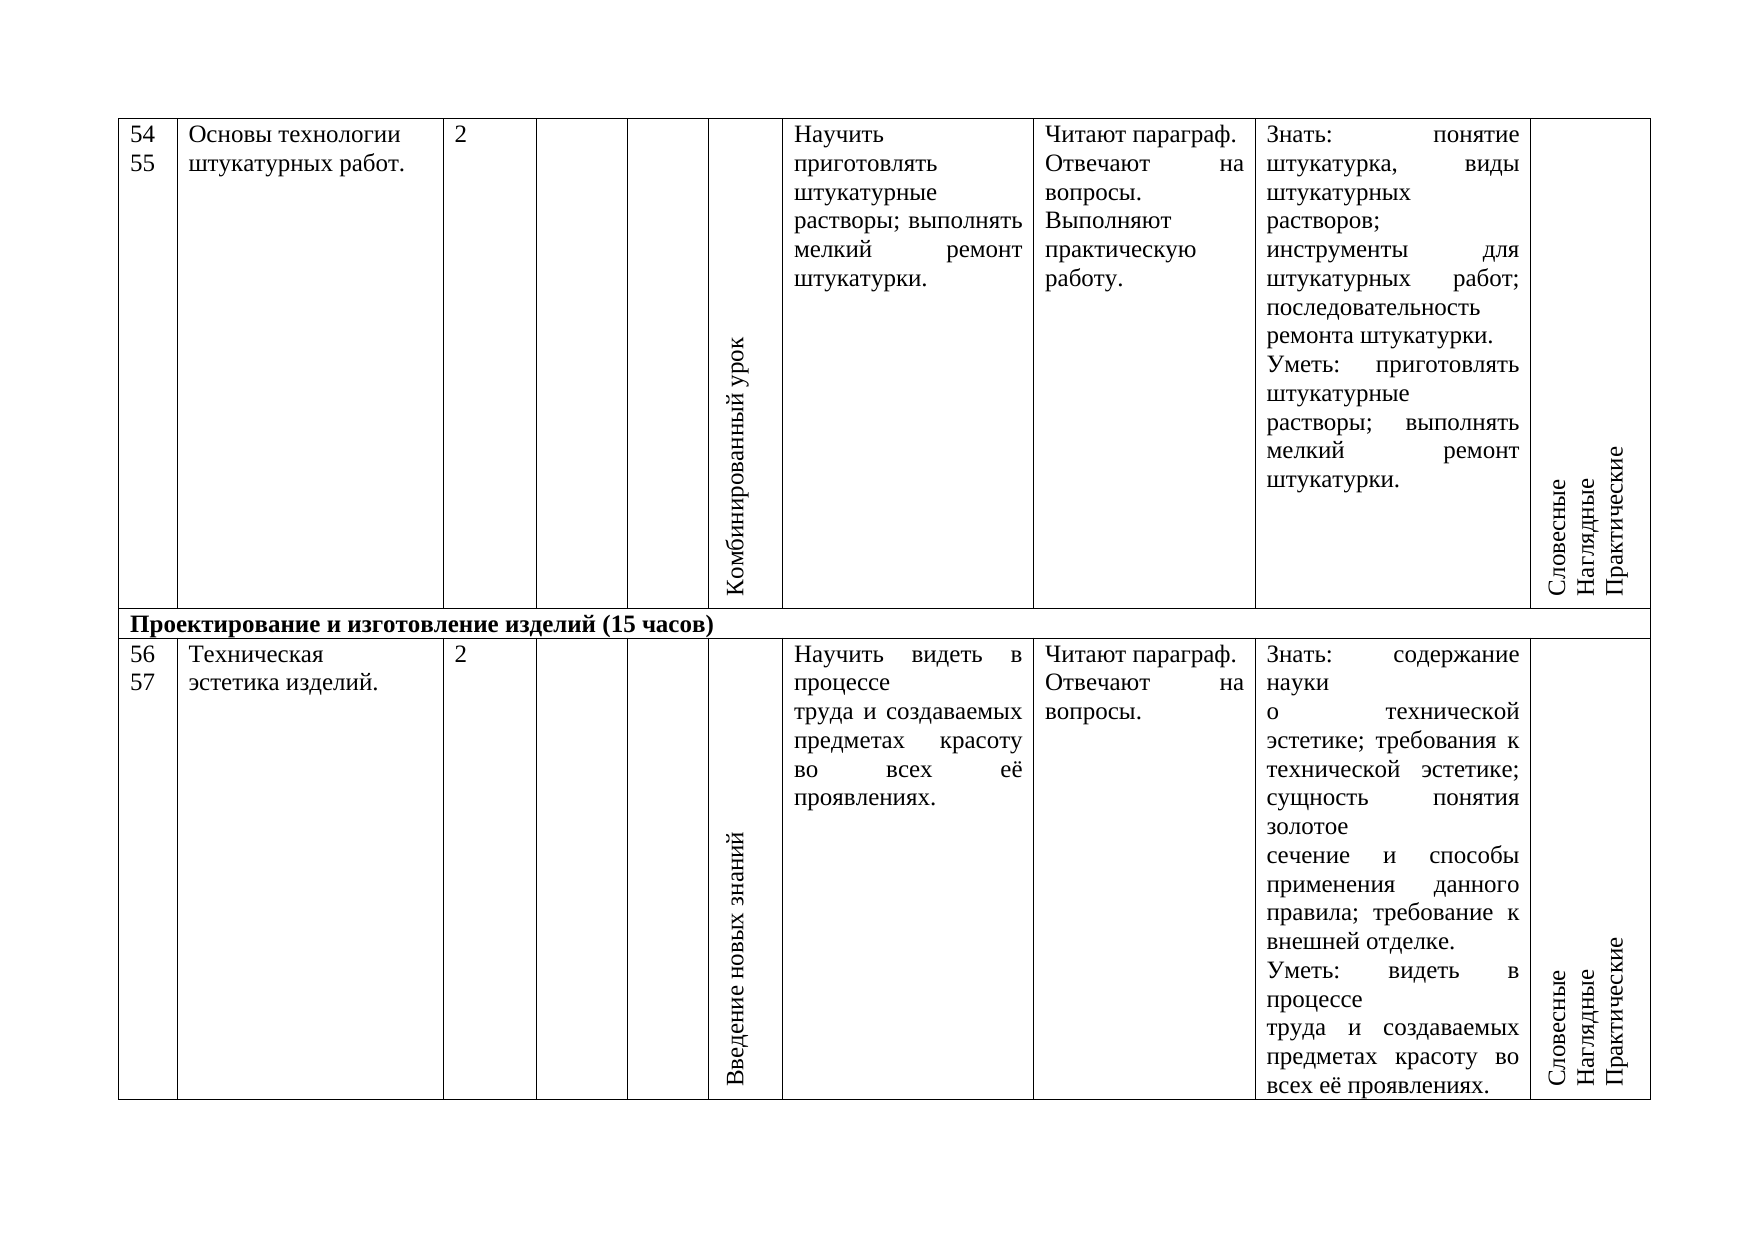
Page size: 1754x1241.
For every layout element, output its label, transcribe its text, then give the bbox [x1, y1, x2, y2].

table_cell 2 [444, 119, 536, 608]
table_cell [537, 639, 627, 1099]
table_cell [1531, 119, 1650, 608]
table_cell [709, 639, 782, 1099]
table_cell 2 [444, 639, 536, 1099]
table_cell Проектирование и изготовление изделий (15 часов) [119, 609, 1650, 638]
table_cell 54 55 [119, 119, 177, 608]
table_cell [1034, 119, 1255, 608]
table_cell Научить видеть в процессе труда и создаваемых предметах красоту во всех её проявлениях. [783, 639, 1033, 1099]
table_cell [628, 119, 708, 608]
table_cell [628, 639, 708, 1099]
table_cell Техническая эстетика изделий. [178, 639, 443, 1099]
table_cell Знать: содержание науки о технической эстетике; требования к технической эстетике; сущность понятия золотое сечение и способы применения данного правила; требование к внешней отделке. Уметь: видеть в процессе труда и создаваемых предметах красоту во всех её проявлениях. [1256, 639, 1530, 1099]
table_cell [537, 119, 627, 608]
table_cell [709, 119, 782, 608]
table_cell Основы технологии штукатурных работ. [178, 119, 443, 608]
table_cell 56 57 [119, 639, 177, 1099]
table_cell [1034, 639, 1255, 1099]
table_cell Словесные Наглядные Практические [1531, 639, 1650, 1099]
table_cell Научить приготовлять штукатурные растворы; выполнять мелкий ремонт штукатурки. [783, 119, 1033, 608]
table_cell Знать: понятие штукатурка, виды штукатурных растворов; инструменты для штукатурных работ; последовательность ремонта штукатурки. Уметь: приготовлять штукатурные растворы; выполнять мелкий ремонт штукатурки. [1256, 119, 1530, 608]
